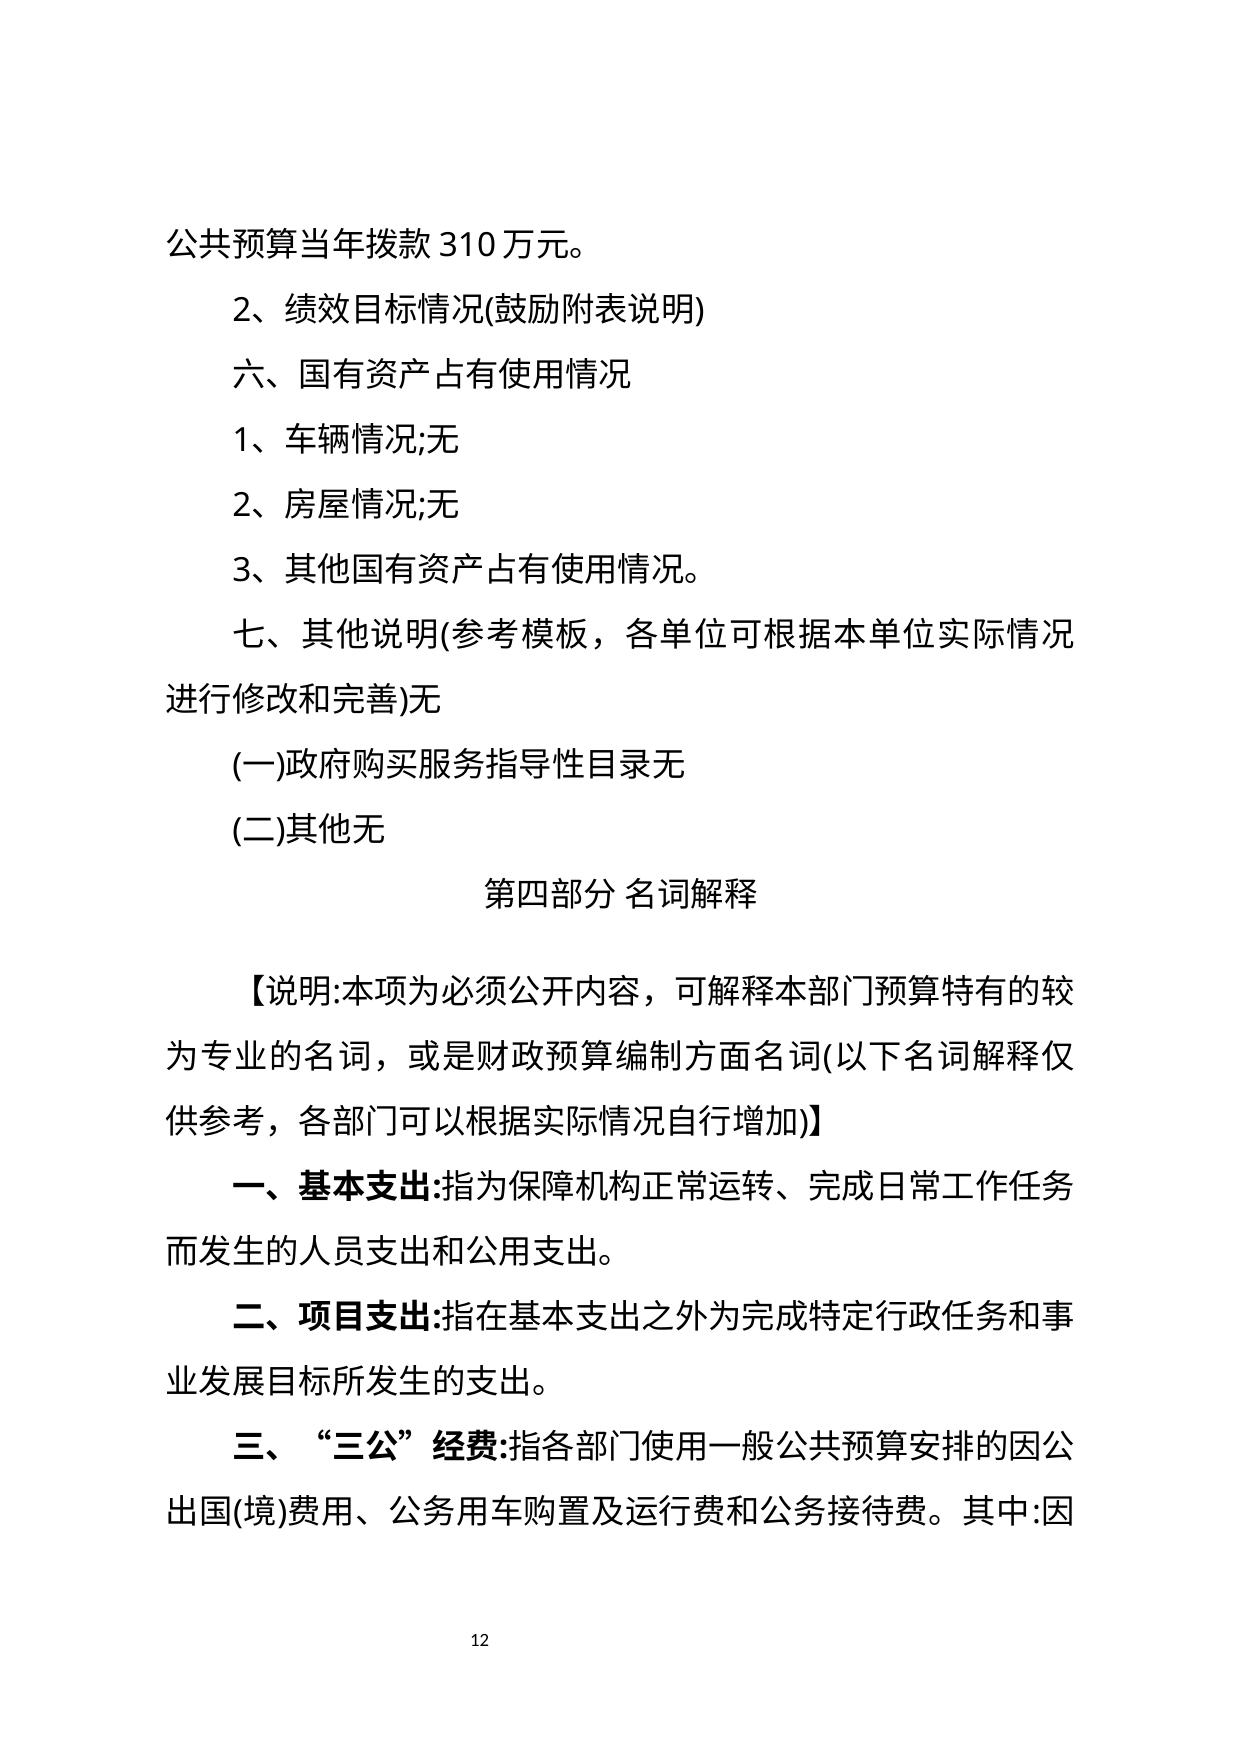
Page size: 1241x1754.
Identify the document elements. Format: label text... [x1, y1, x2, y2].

text (二)其他无 [165, 794, 1075, 859]
text 二、项目支出:指在基本支出之外为完成特定行政任务和事业发展目标所发生的支出。 [165, 1282, 1075, 1412]
text 1、车辆情况;无 [165, 404, 1075, 469]
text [165, 1412, 1075, 1542]
text 六、国有资产占有使用情况 [165, 339, 1075, 404]
text 3、其他国有资产占有使用情况。 [165, 534, 1075, 599]
text 一、基本支出:指为保障机构正常运转、完成日常工作任务而发生的人员支出和公用支出。 [165, 1152, 1075, 1282]
text 2、房屋情况;无 [165, 469, 1075, 534]
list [165, 209, 1075, 274]
text 第四部分 名词解释 [165, 859, 1075, 924]
text 2、绩效目标情况(鼓励附表说明) [165, 274, 1075, 339]
text (一)政府购买服务指导性目录无 [165, 729, 1075, 794]
text 【说明:本项为必须公开内容，可解释本部门预算特有的较为专业的名词，或是财政预算编制方面名词(以下名词解释仅供参考，各部门可以根据实际情况自行增加)】 [165, 957, 1075, 1152]
text 七、其他说明(参考模板，各单位可根据本单位实际情况进行修改和完善)无 [165, 599, 1075, 729]
